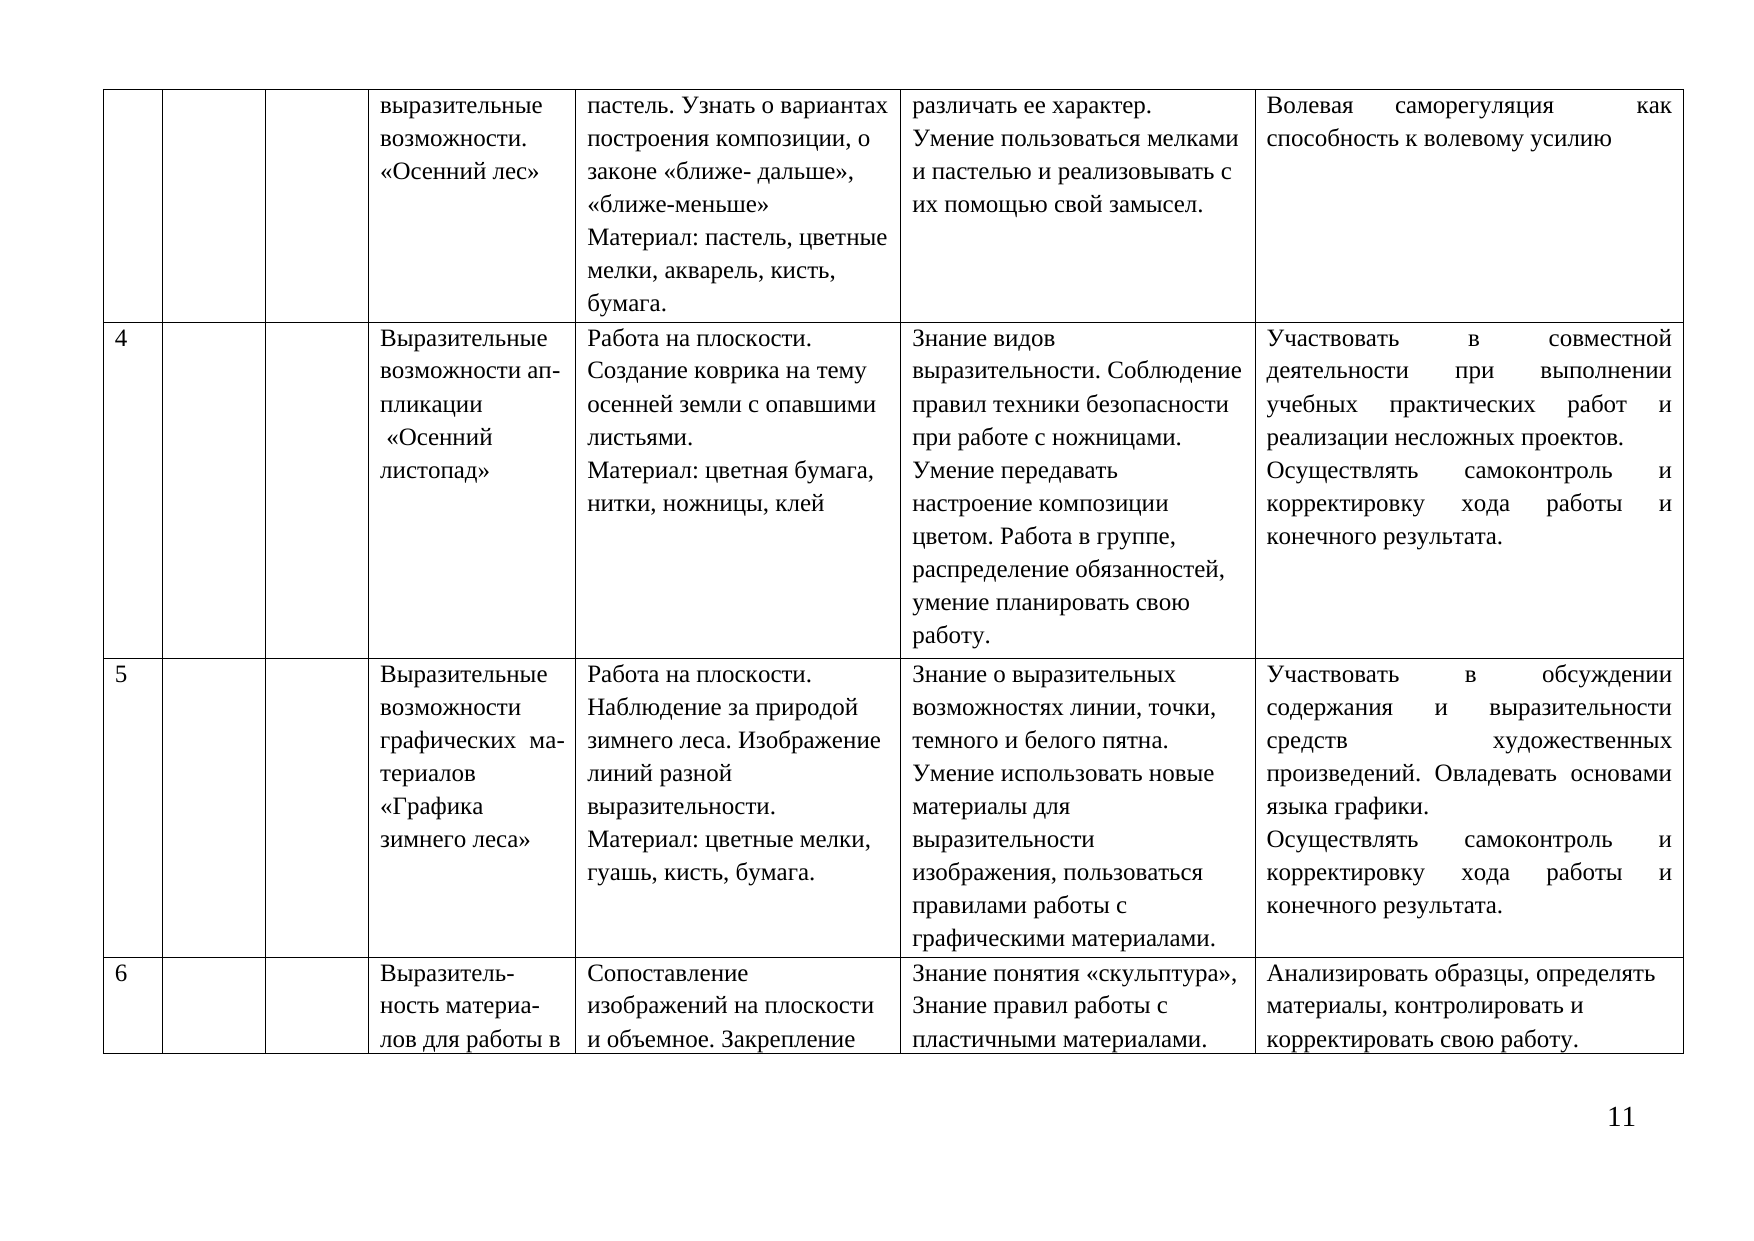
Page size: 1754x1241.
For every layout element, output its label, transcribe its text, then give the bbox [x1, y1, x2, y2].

table_cell 5 [104, 659, 162, 957]
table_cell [901, 90, 1255, 322]
table_cell Знание видов выразительности. Соблюдение правил техники безопасности при работе с ножницами. Умение передавать настроение композиции цветом. Работа в группе, распределение обязанностей, умение планировать свою работу. [901, 323, 1255, 658]
table_cell [266, 90, 368, 322]
table_cell [266, 659, 368, 957]
table_cell [163, 90, 265, 322]
table_cell Знание о выразительных возможностях линии, точки, темного и белого пятна. Умение использовать новые материалы для выразительности изображения, пользоваться правилами работы с графическими материалами. [901, 659, 1255, 957]
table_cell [576, 90, 900, 322]
table_cell [163, 958, 265, 1052]
table_cell Участвовать в обсуждении содержания и выразительности средств художественных произведений. Овладевать основами языка графики. Осуществлять самоконтроль и корректировку хода работы и конечного результата. [1256, 659, 1683, 957]
table_cell Участвовать в совместной деятельности при выполнении учебных практических работ и реализации несложных проектов. Осуществлять самоконтроль и корректировку хода работы и конечного результата. [1256, 323, 1683, 658]
table_cell [163, 323, 265, 658]
table_cell Выразительные возможности графических материалов «Графика зимнего леса» [369, 659, 575, 957]
table_cell [266, 323, 368, 658]
table_cell Работа на плоскости. Наблюдение за природой зимнего леса. Изображение линий разной выразительности. Материал: цветные мелки, гуашь, кисть, бумага. [576, 659, 900, 957]
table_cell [576, 958, 900, 1052]
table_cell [369, 90, 575, 322]
table_cell 4 [104, 323, 162, 658]
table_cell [1256, 958, 1683, 1052]
table_cell 3 [104, 90, 162, 322]
table_cell [266, 958, 368, 1052]
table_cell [369, 958, 575, 1052]
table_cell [1256, 90, 1683, 322]
table_cell 6 [104, 958, 162, 1052]
table_cell Работа на плоскости. Создание коврика на тему осенней земли с опавшими листьями. Материал: цветная бумага, нитки, ножницы, клей [576, 323, 900, 658]
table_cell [901, 958, 1255, 1052]
table_cell [163, 659, 265, 957]
table_cell Выразительные возможности аппликации «Осенний листопад» [369, 323, 575, 658]
